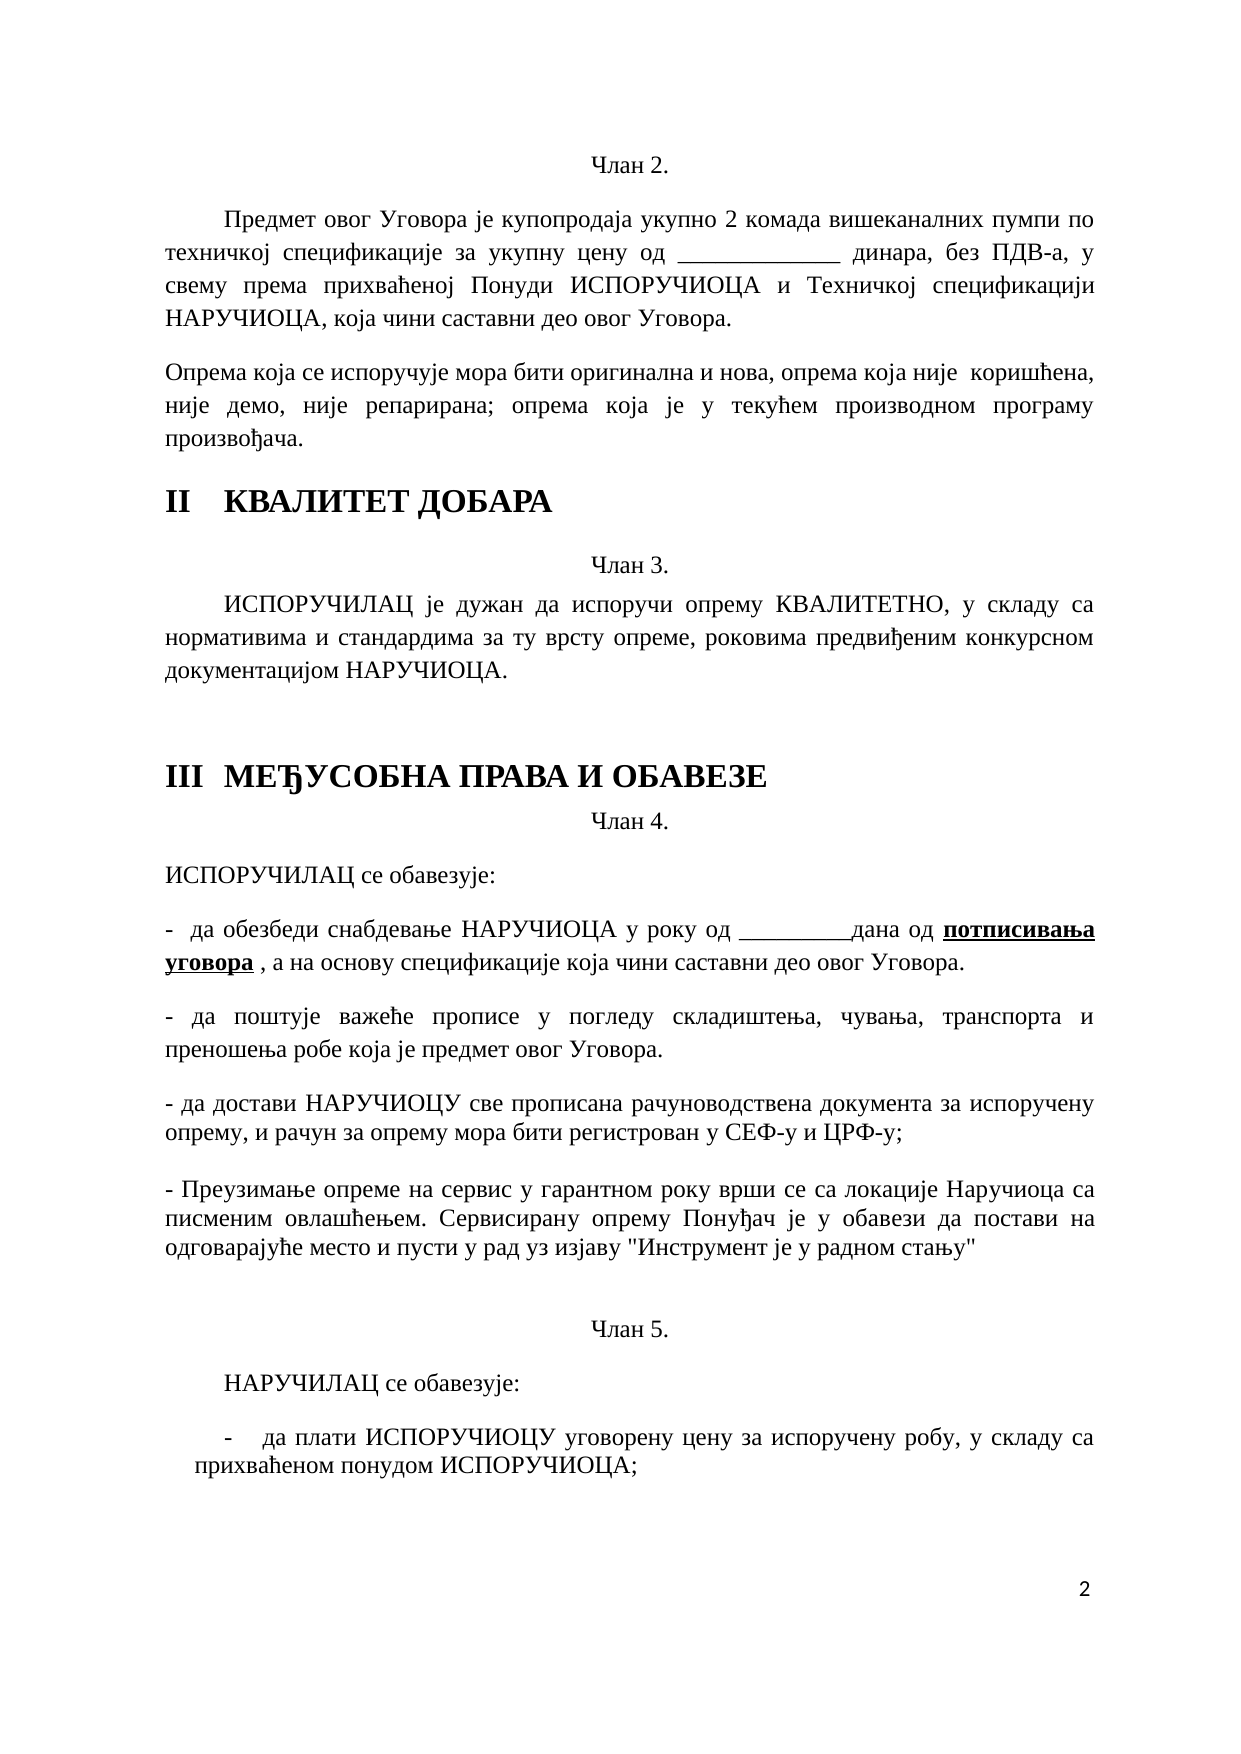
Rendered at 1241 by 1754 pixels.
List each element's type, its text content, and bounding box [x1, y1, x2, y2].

text ИСПОРУЧИЛАЦ се обавезује: [165, 860, 1095, 889]
text ИСПОРУЧИЛАЦ је дужан да испоручи опрему КВАЛИТЕТНО, у складу са нормативима и стандардима за ту врсту опреме, роковима предвиђеним конкурсном документацијом НАРУЧИОЦА. [165, 589, 1095, 684]
text Опрема која се испоручује мора бити оригинална и нова, опрема која није коришћена, није демо, није репарирана; опрема која је у текућем производном програму произвођача. [165, 357, 1095, 452]
text II КВАЛИТЕТ ДОБАРА [165, 481, 1095, 519]
text - Преузимање опреме на сервис у гарантном року врши се са локације Наручиоца са писменим овлашћењем. Сервисирану опрему Понуђач је у обавези да постави на одговарајуће место и пусти у рад уз изјаву "Инструмент је у радном стању" [165, 1174, 1095, 1260]
text - да обезбеди снабдевање НАРУЧИОЦА у року од _________дана од потписивања уговора , а на основу спецификације која чини саставни део овог Уговора. [165, 914, 1095, 976]
text Члан 5. [165, 1314, 1095, 1343]
text Члан 3. [165, 550, 1095, 579]
text НАРУЧИЛАЦ се обавезује: [165, 1368, 1095, 1397]
text - да достави НАРУЧИОЦУ све прописана рачуноводствена документа за испоручену опрему, и рачун за опрему мора бити регистрован у СЕФ-у и ЦРФ-у; [165, 1088, 1095, 1145]
text - да поштује важеће прописе у погледу складиштења, чувања, транспорта и преношења робе која је предмет овог Уговора. [165, 1001, 1095, 1063]
list да плати ИСПОРУЧИОЦУ уговорену цену за испоручену робу, у складу са прихваћеном понудом ИСПОРУЧИОЦА; [194, 1422, 1095, 1479]
text III МЕЂУСОБНА ПРАВА И ОБАВЕЗЕ [165, 756, 1095, 794]
text Предмет овог Уговора је купопродаја укупно 2 комада вишеканалних пумпи по техничкој спецификације за укупну цену од _____________ динара, без ПДВ-а, у свему према прихваћеној Понуди ИСПОРУЧИОЦА и Техничкој спецификацији НАРУЧИОЦА, која чини саставни део овог Уговора. [165, 204, 1095, 332]
text Члан 4. [165, 806, 1095, 835]
text Члан 2. [165, 150, 1095, 179]
